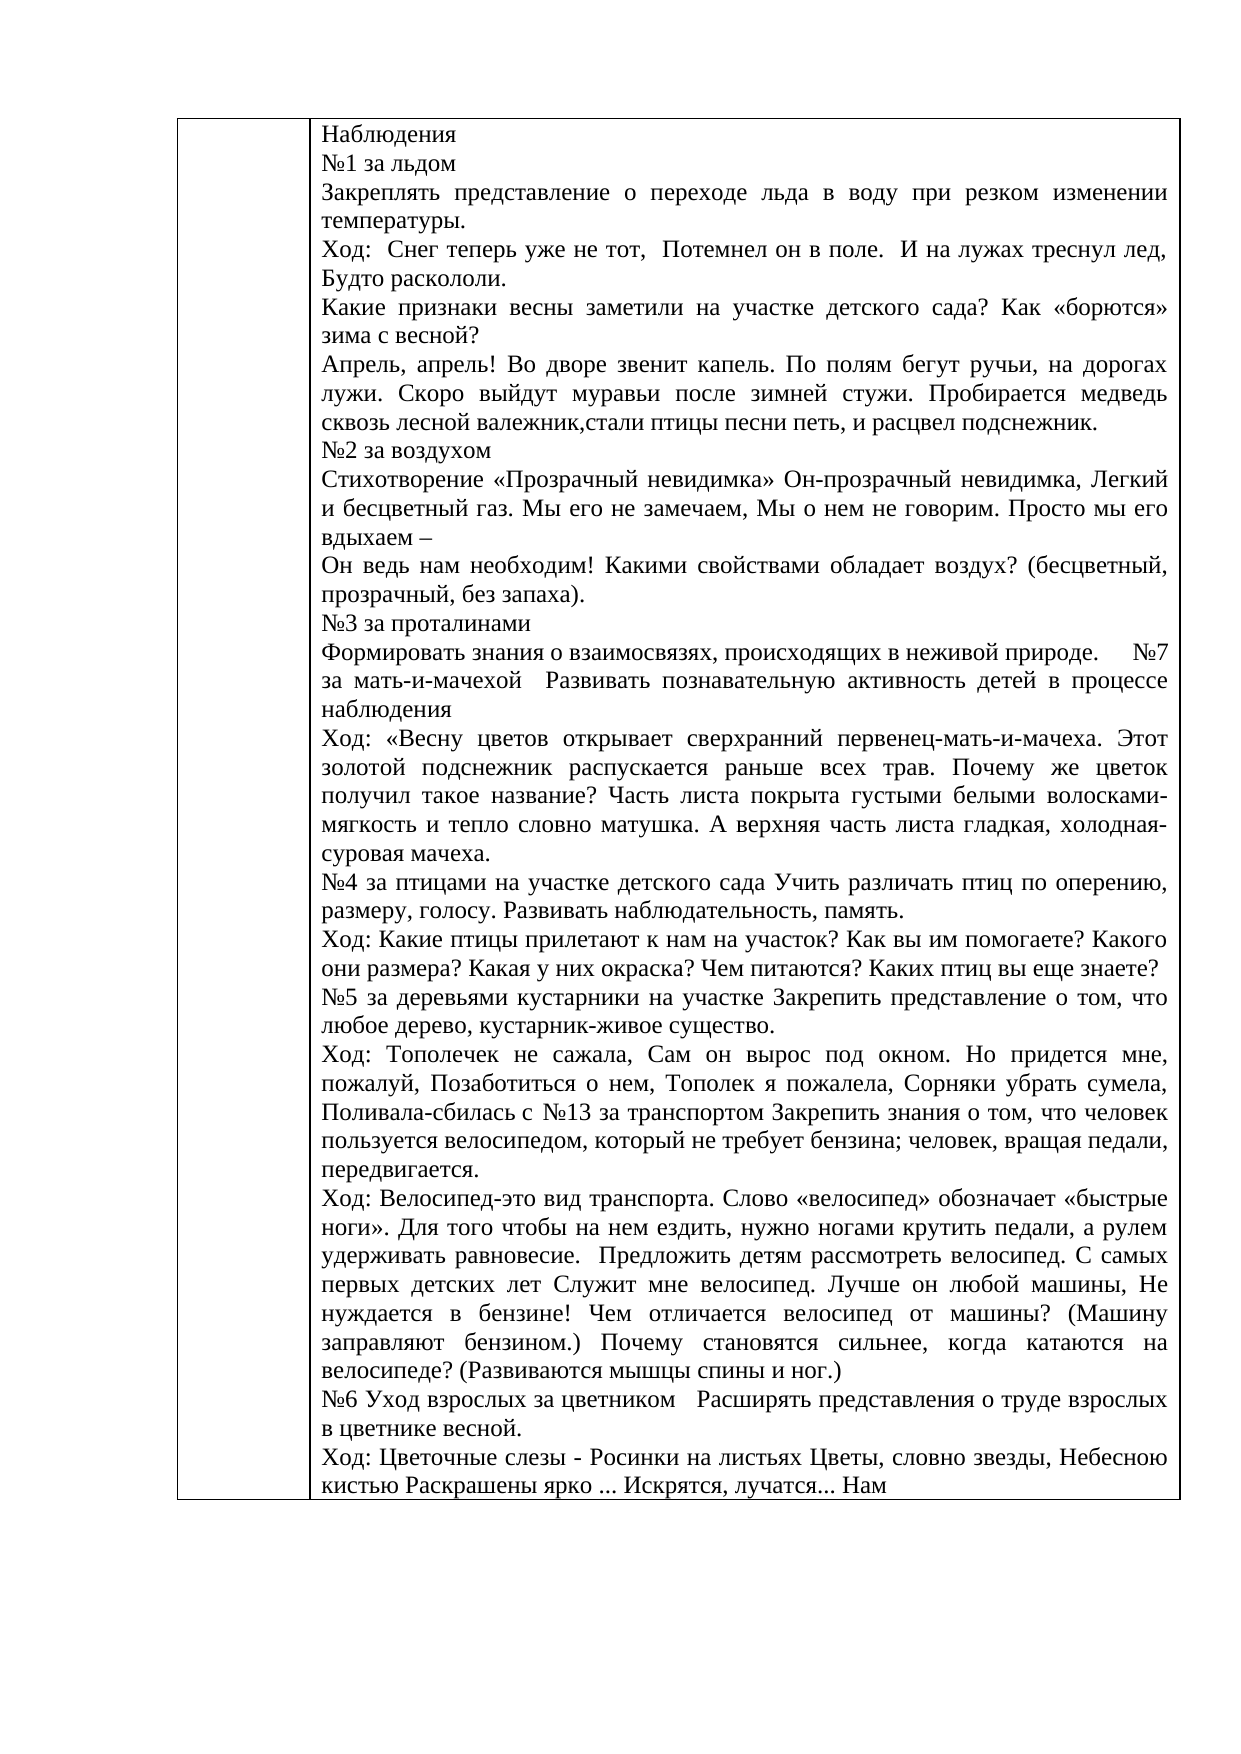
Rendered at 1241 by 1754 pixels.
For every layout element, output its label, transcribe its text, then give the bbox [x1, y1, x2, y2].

table_cell Наблюдения №1 за льдом Закреплять представление о переходе льда в воду при резком изменении температуры. Ход: Снег теперь уже не тот, Потемнел он в поле. И на лужах треснул лед, Будто раскололи. Какие признаки весны заметили на участке детского сада? Как «борются» зима с весной? Апрель, апрель! Во дворе звенит капель. По полям бегут ручьи, на дорогах лужи. Скоро выйдут муравьи после зимней стужи. Пробирается медведь сквозь лесной валежник,стали птицы песни петь, и расцвел подснежник. №2 за воздухом Стихотворение «Прозрачный невидимка» Он-прозрачный невидимка, Легкий и бесцветный газ. Мы его не замечаем, Мы о нем не говорим. Просто мы его вдыхаем – Он ведь нам необходим! Какими свойствами обладает воздух? (бесцветный, прозрачный, без запаха). №3 за проталинами Формировать знания о взаимосвязях, происходящих в неживой природе. №7 за мать-и-мачехой Развивать познавательную активность детей в процессе наблюдения Ход: «Весну цветов открывает сверхранний первенец-мать-и-мачеха. Этот золотой подснежник распускается раньше всех трав. Почему же цветок получил такое название? Часть листа покрыта густыми белыми волосками-мягкость и тепло словно матушка. А верхняя часть листа гладкая, холодная- суровая мачеха. №4 за птицами на участке детского сада Учить различать птиц по оперению, размеру, голосу. Развивать наблюдательность, память. Ход: Какие птицы прилетают к нам на участок? Как вы им помогаете? Какого они размера? Какая у них окраска? Чем питаются? Каких птиц вы еще знаете? №5 за деревьями кустарники на участке Закрепить представление о том, что любое дерево, кустарник-живое существо. Ход: Тополечек не сажала, Сам он вырос под окном. Но придется мне, пожалуй, Позаботиться о нем, Тополек я пожалела, Сорняки убрать сумела, Поливала-сбилась с №13 за транспортом Закрепить знания о том, что человек пользуется велосипедом, который не требует бензина; человек, вращая педали, передвигается. Ход: Велосипед-это вид транспорта. Слово «велосипед» обозначает «быстрые ноги». Для того чтобы на нем ездить, нужно ногами крутить педали, а рулем удерживать равновесие. Предложить детям рассмотреть велосипед. С самых первых детских лет Служит мне велосипед. Лучше он любой машины, Не нуждается в бензине! Чем отличается велосипед от машины? (Машину заправляют бензином.) Почему становятся сильнее, когда катаются на велосипеде? (Развиваются мышцы спины и ног.) №6 Уход взрослых за цветником Расширять представления о труде взрослых в цветнике весной. Ход: Цветочные слезы - Росинки на листьях Цветы, словно звезды, Небесною кистью Раскрашены ярко ... Искрятся, лучатся... Нам [311, 119, 1179, 1499]
table_cell [178, 119, 309, 1499]
